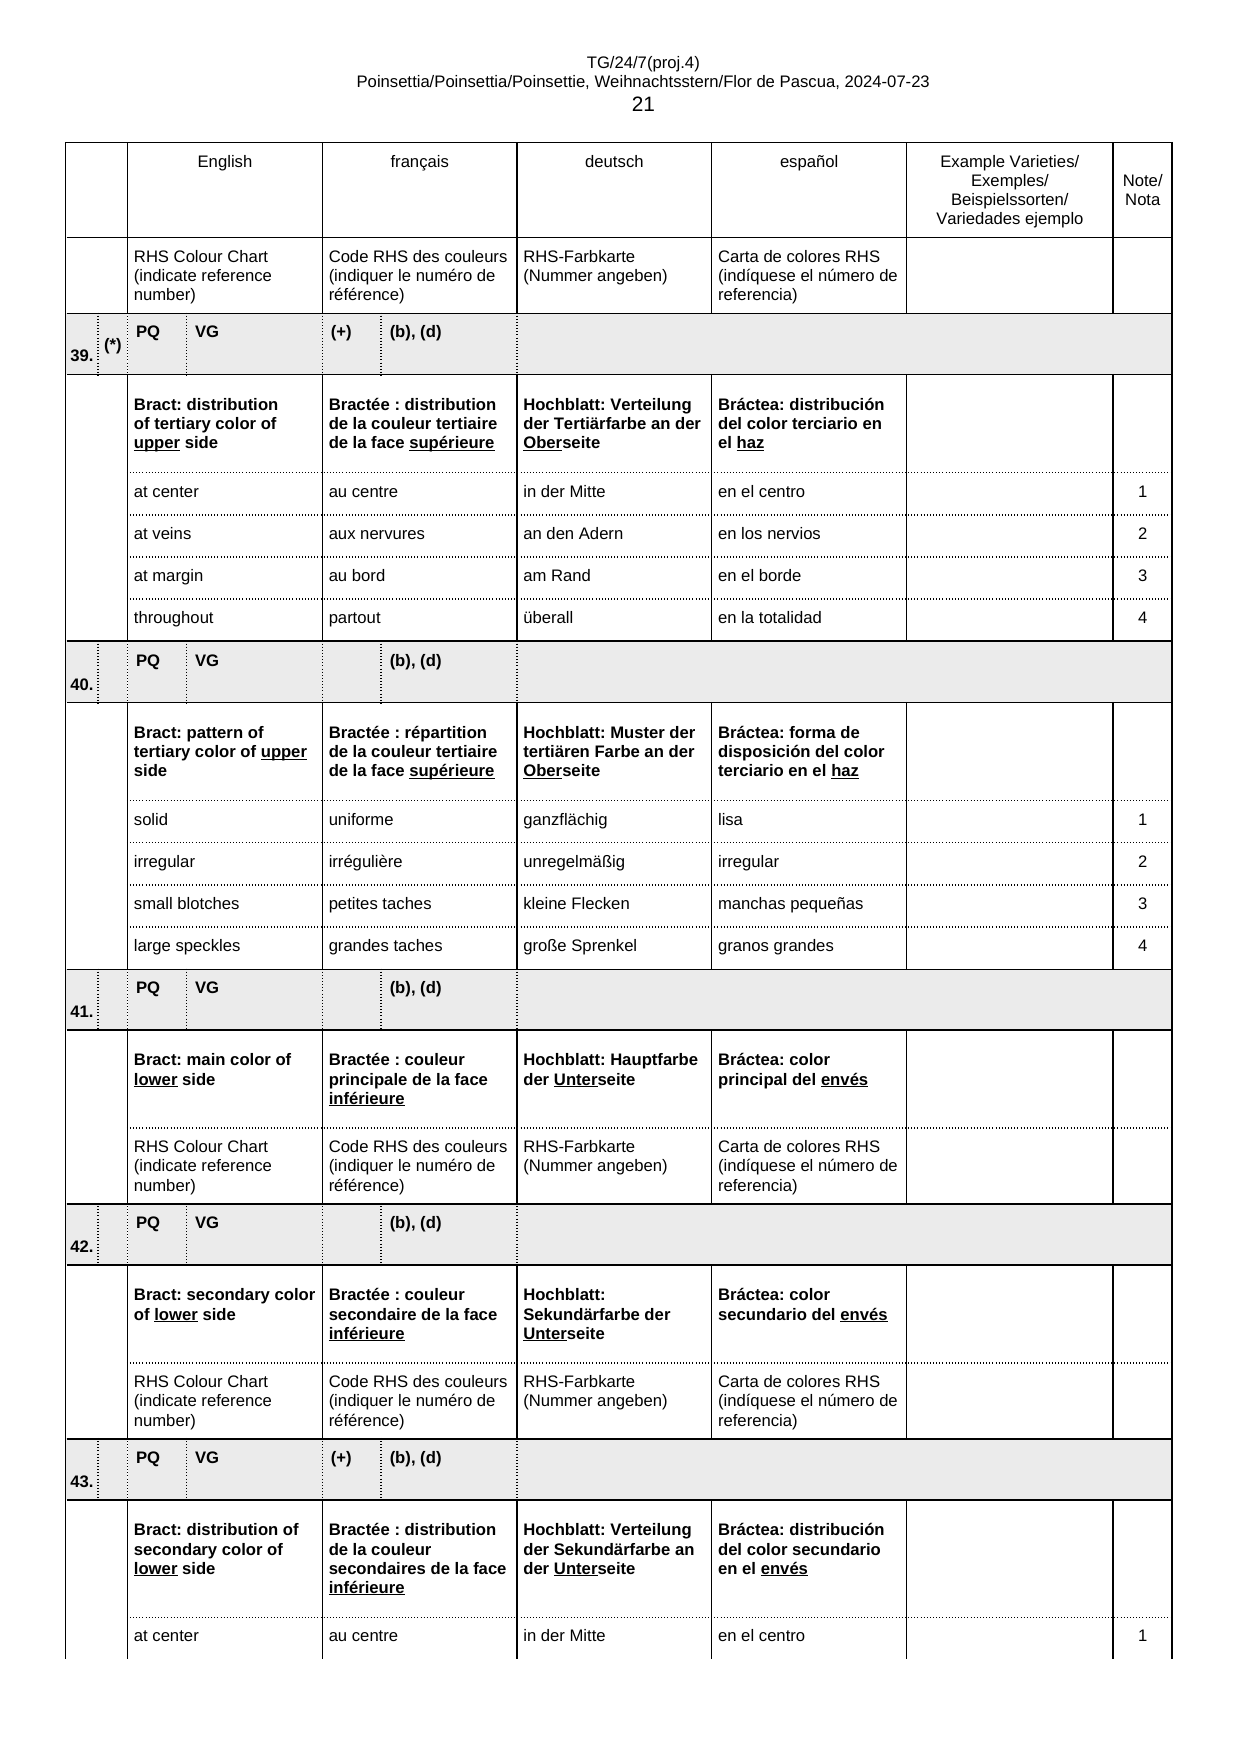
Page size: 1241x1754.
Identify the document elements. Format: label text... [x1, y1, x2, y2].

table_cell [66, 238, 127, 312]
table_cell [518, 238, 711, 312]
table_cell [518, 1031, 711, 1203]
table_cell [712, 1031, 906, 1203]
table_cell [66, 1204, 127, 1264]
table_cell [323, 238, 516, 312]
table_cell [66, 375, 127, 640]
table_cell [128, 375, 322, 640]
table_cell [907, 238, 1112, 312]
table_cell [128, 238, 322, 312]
table_header [98, 143, 127, 237]
table_header Example Varieties/ Exemples/ Beispielssorten/ Variedades ejemplo [907, 143, 1112, 237]
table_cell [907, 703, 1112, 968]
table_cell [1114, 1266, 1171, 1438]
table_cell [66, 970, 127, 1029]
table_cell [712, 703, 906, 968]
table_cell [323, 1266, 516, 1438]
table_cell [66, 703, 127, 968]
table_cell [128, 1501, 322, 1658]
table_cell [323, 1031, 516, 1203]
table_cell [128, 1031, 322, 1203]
table_header English [128, 143, 322, 237]
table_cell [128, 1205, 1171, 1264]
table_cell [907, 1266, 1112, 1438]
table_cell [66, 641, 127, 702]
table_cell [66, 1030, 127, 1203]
table_header deutsch [518, 143, 711, 237]
table_header [66, 143, 98, 237]
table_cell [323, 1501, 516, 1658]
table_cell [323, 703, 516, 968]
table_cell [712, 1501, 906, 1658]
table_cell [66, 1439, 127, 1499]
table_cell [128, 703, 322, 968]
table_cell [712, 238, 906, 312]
table_header français [323, 143, 516, 237]
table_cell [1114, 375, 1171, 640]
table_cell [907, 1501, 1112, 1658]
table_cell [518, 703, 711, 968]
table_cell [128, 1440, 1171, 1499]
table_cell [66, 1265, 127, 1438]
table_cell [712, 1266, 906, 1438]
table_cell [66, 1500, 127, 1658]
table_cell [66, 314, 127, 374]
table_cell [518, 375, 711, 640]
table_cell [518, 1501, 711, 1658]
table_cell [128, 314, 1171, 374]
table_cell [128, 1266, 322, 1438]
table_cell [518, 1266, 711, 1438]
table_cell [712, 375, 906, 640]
table_header español [712, 143, 906, 237]
table_header Note/ Nota [1114, 143, 1171, 237]
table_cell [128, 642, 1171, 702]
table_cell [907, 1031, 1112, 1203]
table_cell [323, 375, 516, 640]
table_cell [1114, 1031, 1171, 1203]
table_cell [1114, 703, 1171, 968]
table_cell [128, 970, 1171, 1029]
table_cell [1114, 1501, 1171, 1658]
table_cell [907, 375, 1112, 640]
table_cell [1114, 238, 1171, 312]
